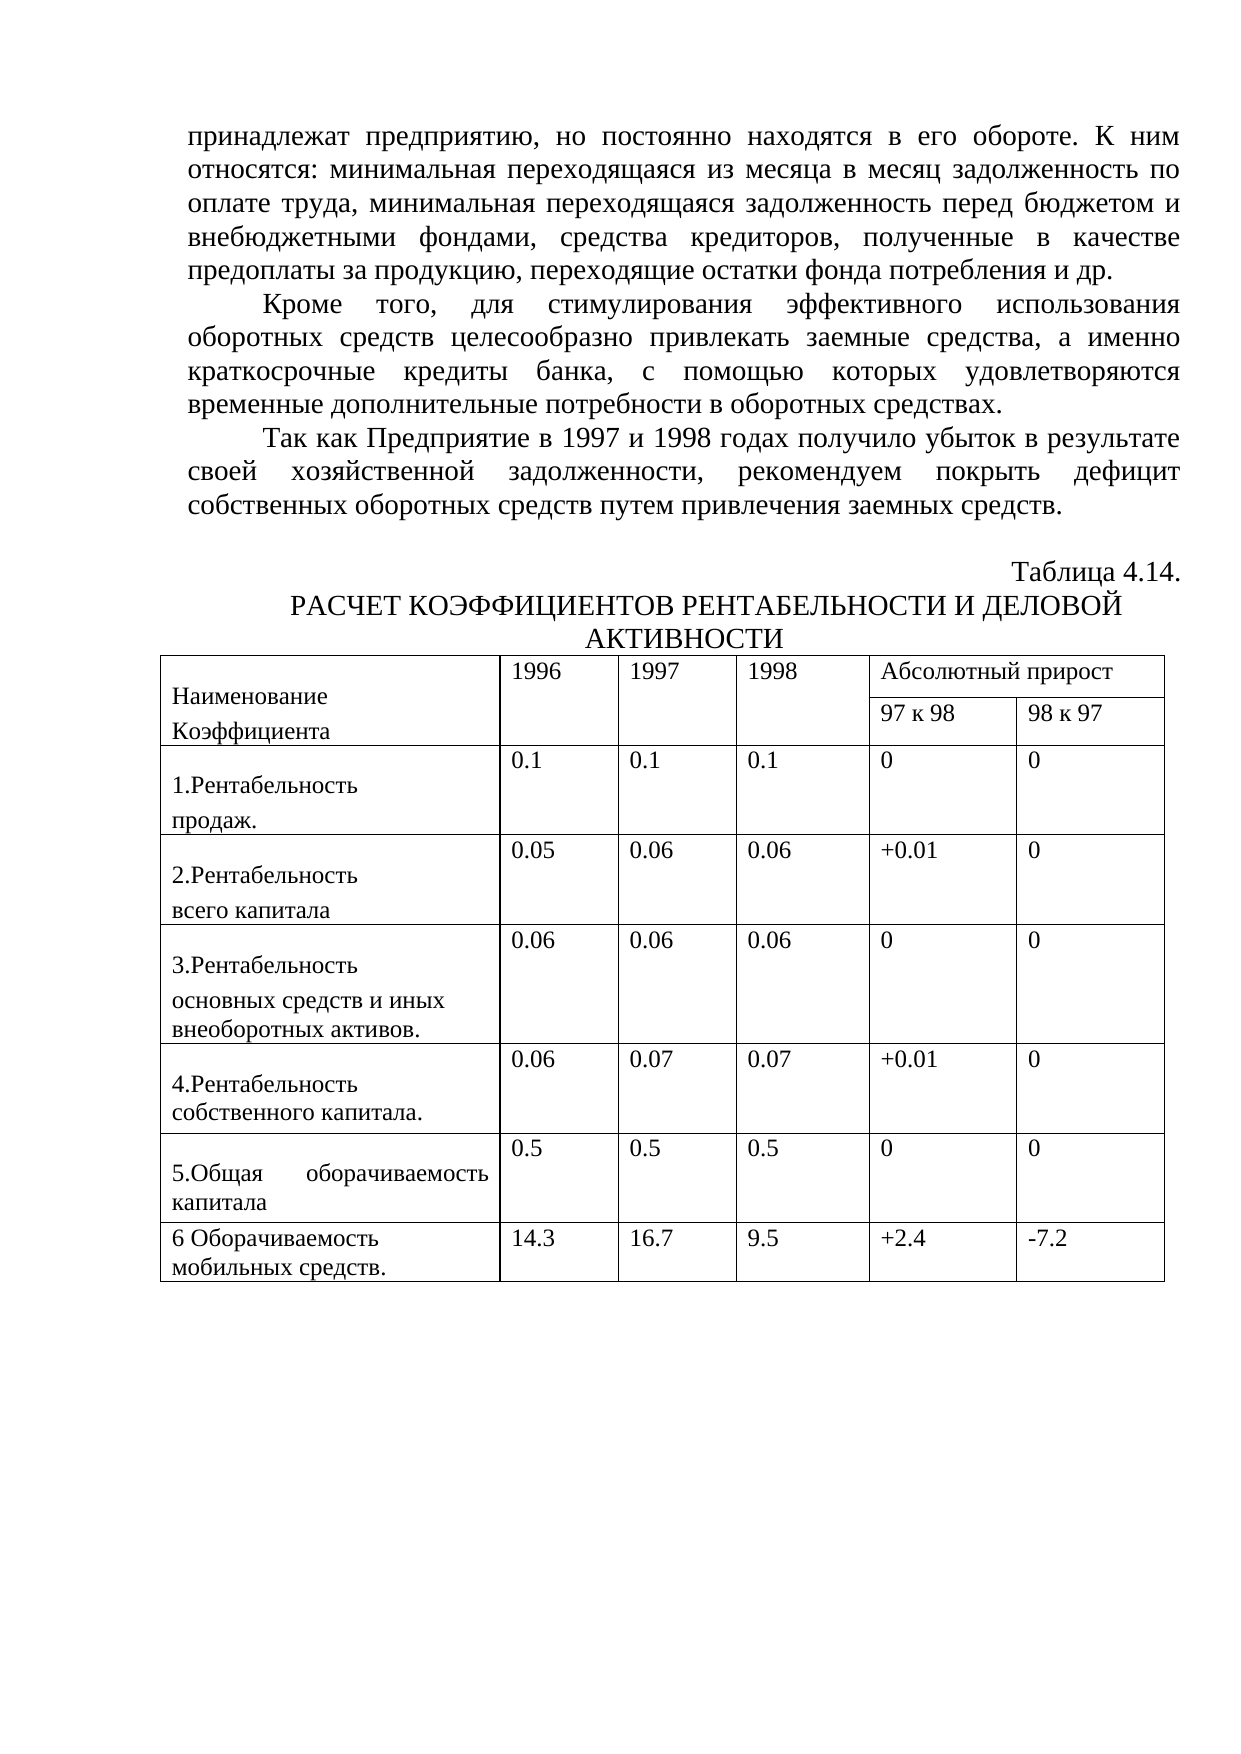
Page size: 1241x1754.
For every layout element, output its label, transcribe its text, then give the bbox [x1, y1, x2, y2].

table_cell 0.06 [501, 1044, 618, 1132]
table_header 1998 [737, 656, 869, 744]
table_cell +0.01 [870, 1044, 1016, 1132]
table_cell 16.7 [619, 1223, 736, 1281]
text РАСЧЕТ КОЭФФИЦИЕНТОВ РЕНТАБЕЛЬНОСТИ И ДЕЛОВОЙ АКТИВНОСТИ [187, 588, 1181, 655]
table_cell 0.5 [619, 1134, 736, 1222]
table_cell 0.06 [501, 925, 618, 1043]
table_cell 4.Рентабельность собственного капитала. [161, 1044, 499, 1132]
text Кроме того, для стимулирования эффективного использования оборотных средств целесообразно привлекать заемные средства, а именно краткосрочные кредиты банка, с помощью которых удовлетворяются временные дополнительные потребности в оборотных средствах. [187, 286, 1181, 420]
text Так как Предприятие в 1997 и 1998 годах получило убыток в результате своей хозяйственной задолженности, рекомендуем покрыть дефицит собственных оборотных средств путем привлечения заемных средств. [187, 420, 1181, 521]
table_cell 0.06 [619, 925, 736, 1043]
table_cell 0 [1017, 1134, 1164, 1222]
table_cell 9.5 [737, 1223, 869, 1281]
table_cell 3.Рентабельность основных средств и иных внеоборотных активов. [161, 925, 499, 1043]
table_cell 1.Рентабельность продаж. [161, 746, 499, 834]
table_cell 0.1 [737, 746, 869, 834]
table_cell 14.3 [501, 1223, 618, 1281]
table_header Абсолютный прирост [870, 656, 1164, 697]
table_cell 0 [870, 1134, 1016, 1222]
table_cell 0.07 [737, 1044, 869, 1132]
text Таблица 4.14. [187, 554, 1181, 588]
table_cell 0 [1017, 925, 1164, 1043]
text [187, 118, 1181, 286]
table_cell 0.07 [619, 1044, 736, 1132]
table_cell 0.5 [737, 1134, 869, 1222]
table_cell 0.5 [501, 1134, 618, 1222]
table_cell 0 [1017, 835, 1164, 924]
table_cell 0.06 [737, 835, 869, 924]
table_header 1996 [501, 656, 618, 744]
table_cell 0 [1017, 1044, 1164, 1132]
table_cell +2.4 [870, 1223, 1016, 1281]
table_cell 0.1 [619, 746, 736, 834]
table_cell 6 Оборачиваемость мобильных средств. [161, 1223, 499, 1281]
table_header Наименование Коэффициента [161, 656, 499, 744]
table_cell 0 [1017, 746, 1164, 834]
table_cell 2.Рентабельность всего капитала [161, 835, 499, 924]
table_cell 98 к 97 [1017, 698, 1164, 744]
table_cell 5.Общая оборачиваемость капитала [161, 1134, 499, 1222]
table_cell 97 к 98 [870, 698, 1016, 744]
table_cell 0 [870, 925, 1016, 1043]
table_cell -7.2 [1017, 1223, 1164, 1281]
table_cell 0.1 [501, 746, 618, 834]
table_cell +0.01 [870, 835, 1016, 924]
table_cell 0 [870, 746, 1016, 834]
table_header 1997 [619, 656, 736, 744]
table_cell 0.06 [619, 835, 736, 924]
table_cell 0.06 [737, 925, 869, 1043]
table_cell 0.05 [501, 835, 618, 924]
